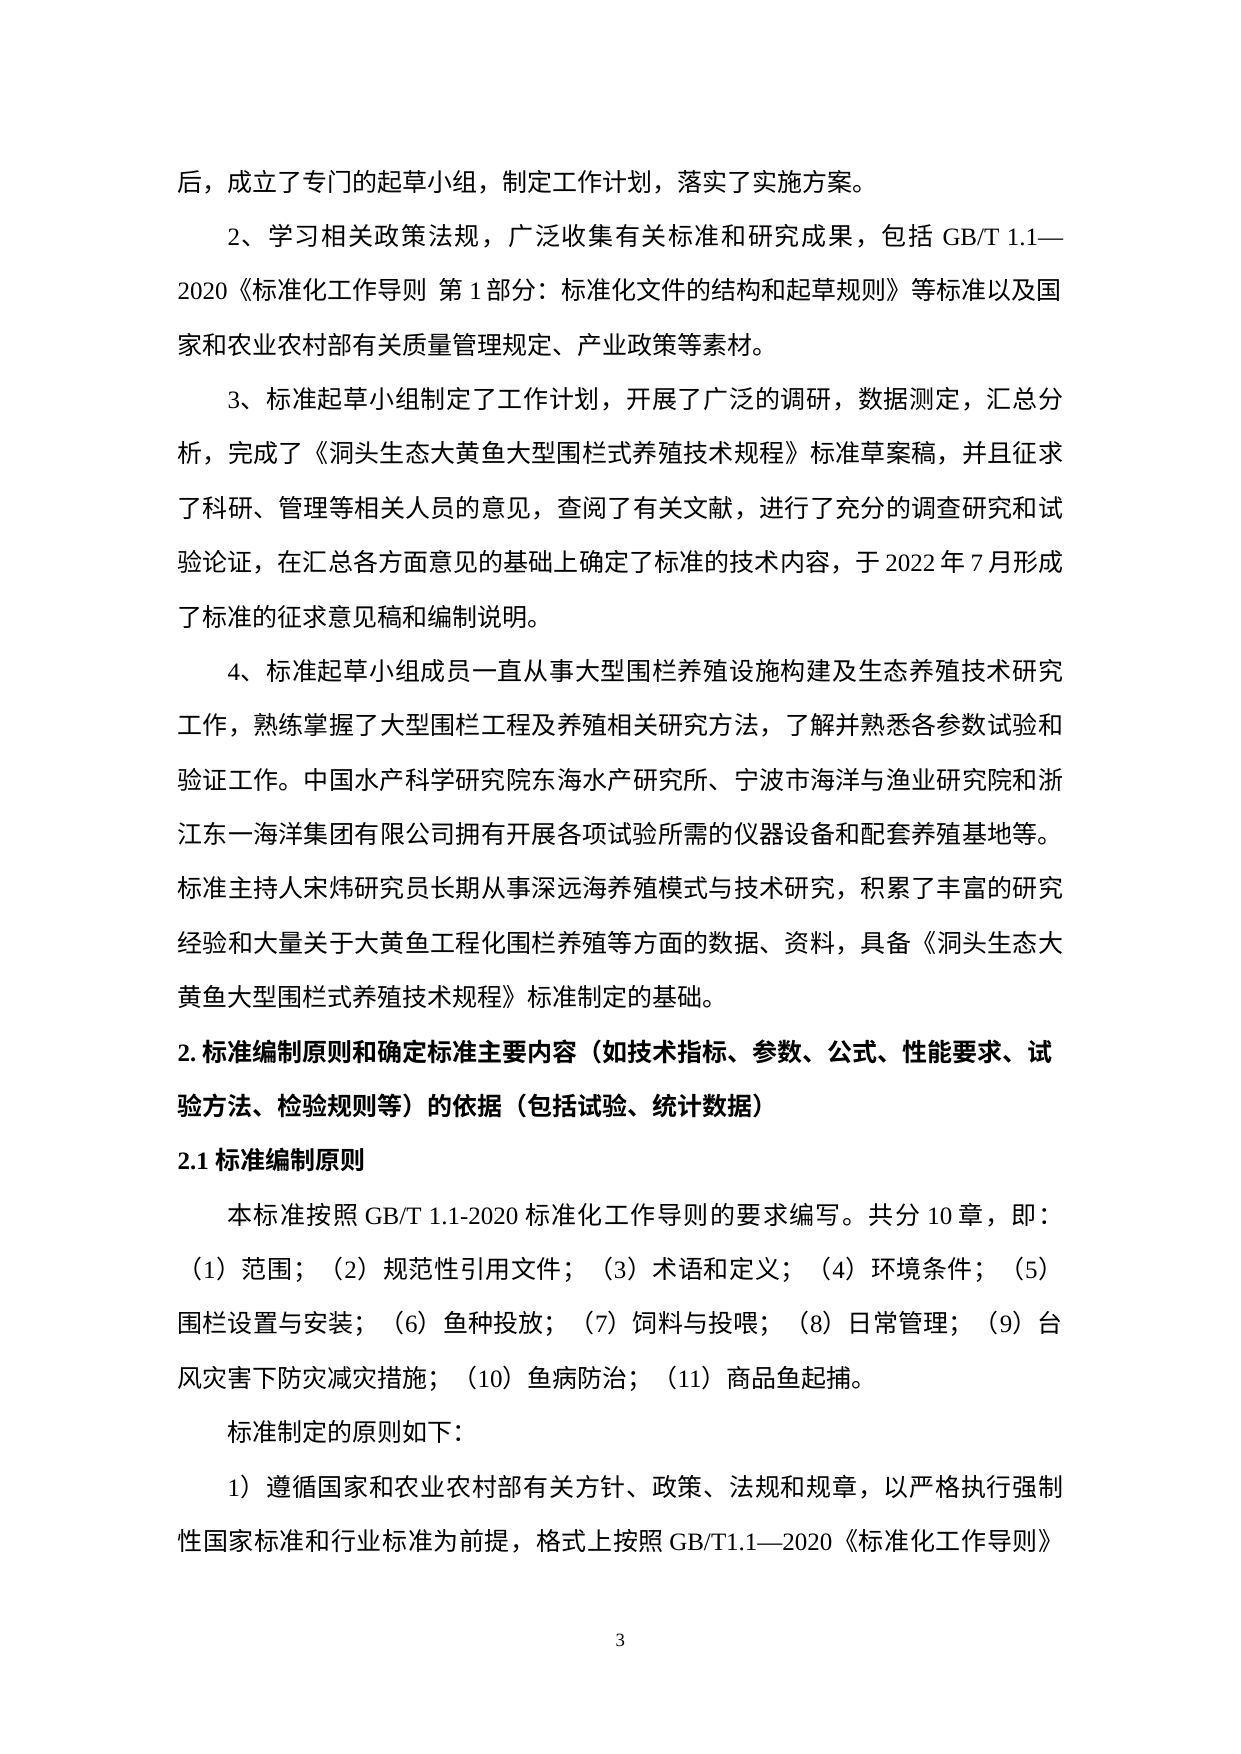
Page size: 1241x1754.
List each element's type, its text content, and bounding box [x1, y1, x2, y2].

text 4、标准起草小组成员一直从事大型围栏养殖设施构建及生态养殖技术研究工作，熟练掌握了大型围栏工程及养殖相关研究方法，了解并熟悉各参数试验和验证工作。中国水产科学研究院东海水产研究所、宁波市海洋与渔业研究院和浙江东一海洋集团有限公司拥有开展各项试验所需的仪器设备和配套养殖基地等。标准主持人宋炜研究员长期从事深远海养殖模式与技术研究，积累了丰富的研究经验和大量关于大黄鱼工程化围栏养殖等方面的数据、资料，具备《洞头生态大黄鱼大型围栏式养殖技术规程》标准制定的基础。 [177, 651, 1063, 1014]
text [177, 162, 1063, 198]
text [177, 1467, 1063, 1558]
text 本标准按照GB/T 1.1-2020标准化工作导则的要求编写。共分10章，即：（1）范围；（2）规范性引用文件；（3）术语和定义；（4）环境条件；（5）围栏设置与安装；（6）鱼种投放；（7）饲料与投喂；（8）日常管理；（9）台风灾害下防灾减灾措施；（10）鱼病防治；（11）商品鱼起捕。 [177, 1195, 1063, 1394]
text 标准制定的原则如下： [177, 1413, 1063, 1449]
text 3、标准起草小组制定了工作计划，开展了广泛的调研，数据测定，汇总分析，完成了《洞头生态大黄鱼大型围栏式养殖技术规程》标准草案稿，并且征求了科研、管理等相关人员的意见，查阅了有关文献，进行了充分的调查研究和试验论证，在汇总各方面意见的基础上确定了标准的技术内容，于2022年7月形成了标准的征求意见稿和编制说明。 [177, 379, 1063, 633]
text 2、学习相关政策法规，广泛收集有关标准和研究成果，包括GB/T 1.1—2020《标准化工作导则 第1部分：标准化文件的结构和起草规则》等标准以及国家和农业农村部有关质量管理规定、产业政策等素材。 [177, 216, 1063, 361]
text 2.1 标准编制原则 [177, 1141, 1063, 1177]
text 2. 标准编制原则和确定标准主要内容（如技术指标、参数、公式、性能要求、试验方法、检验规则等）的依据（包括试验、统计数据） [177, 1032, 1063, 1123]
